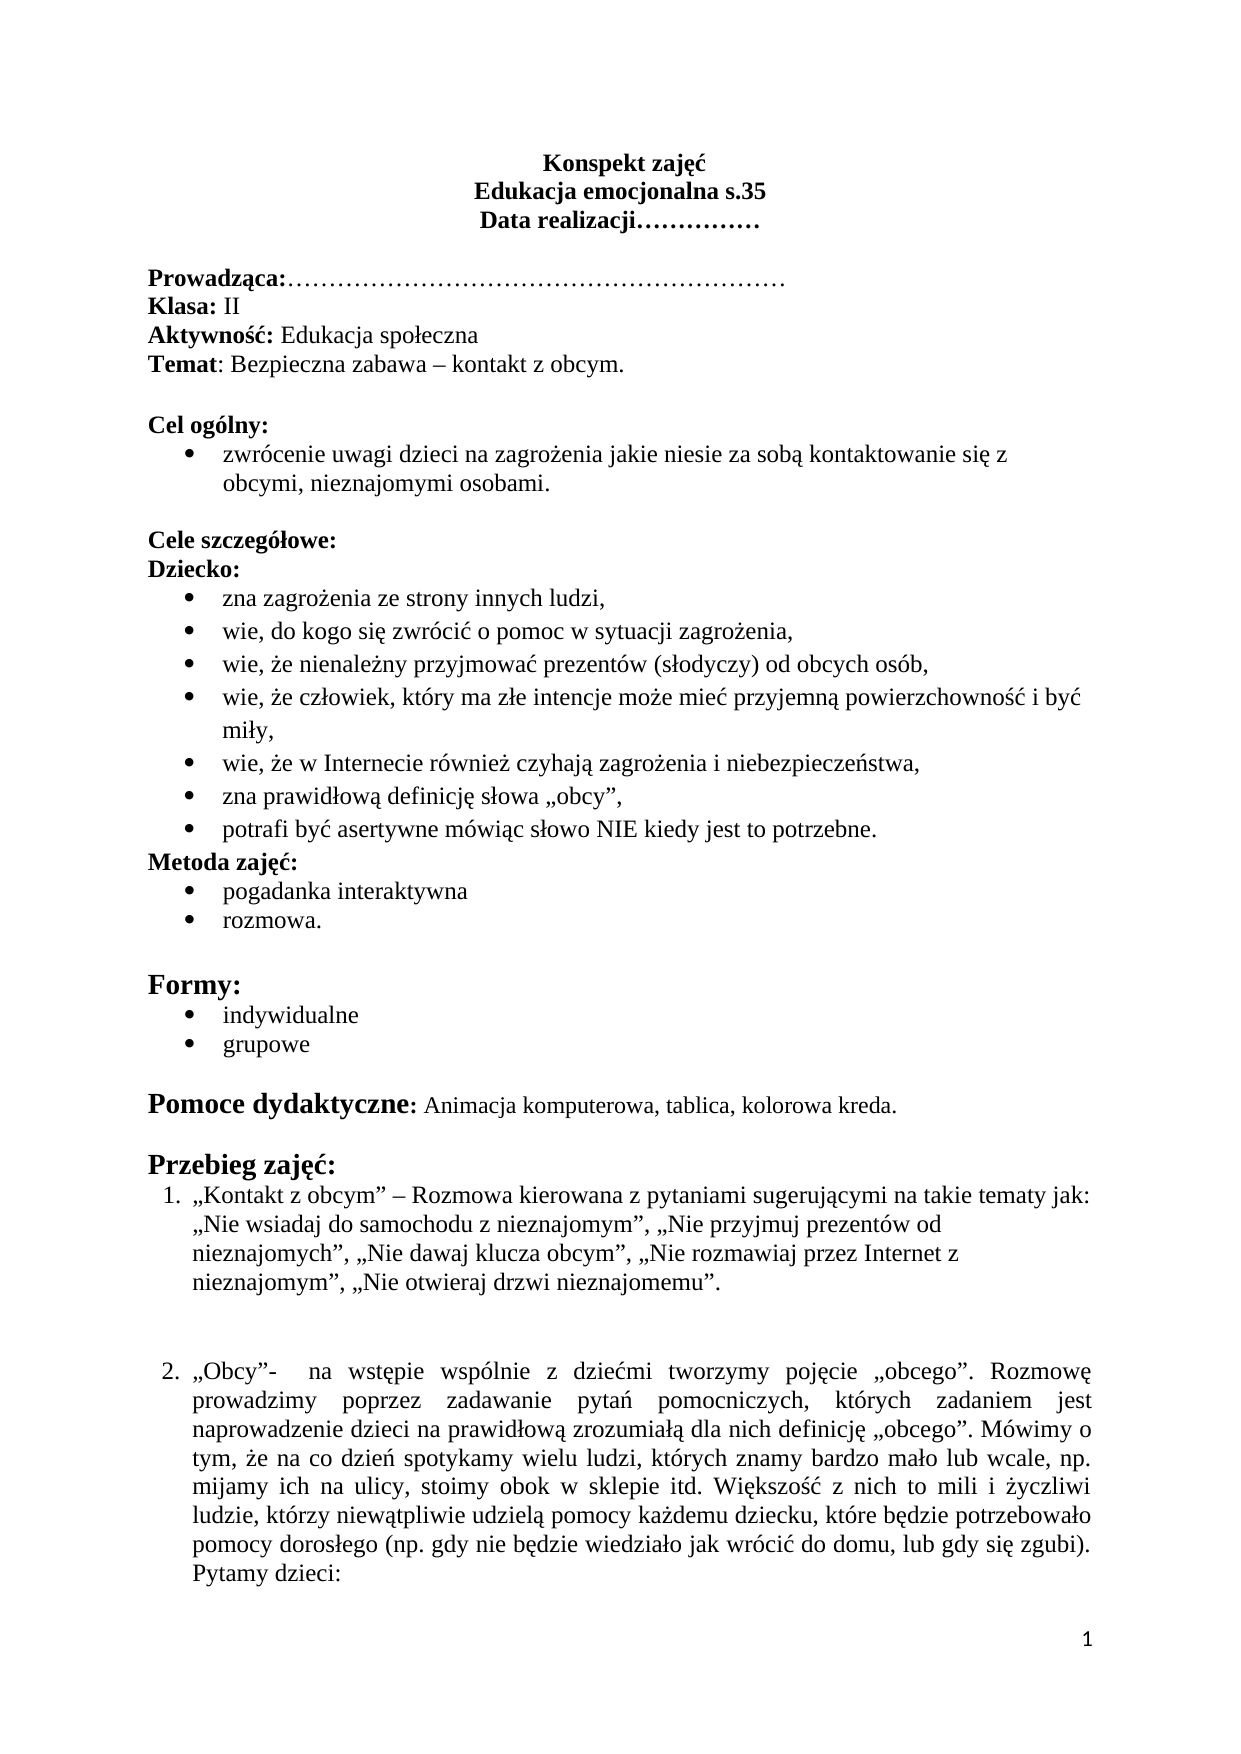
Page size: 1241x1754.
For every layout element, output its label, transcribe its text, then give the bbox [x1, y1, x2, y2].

list grupowe [185, 1029, 1093, 1058]
text Dziecko: [148, 554, 1093, 583]
text Cele szczegółowe: [148, 526, 1093, 554]
text Metoda zajęć: [148, 847, 1093, 876]
text Temat: Bezpieczna zabawa – kontakt z obcym. [148, 349, 1093, 378]
text Przebieg zajęć: [148, 1147, 1093, 1180]
list pogadanka interaktywna [185, 876, 1093, 905]
list zwrócenie uwagi dzieci na zagrożenia jakie niesie za sobą kontaktowanie się z obcymi, nieznajomymi osobami. [185, 439, 1093, 497]
list indywidualne [185, 1001, 1093, 1029]
list zna zagrożenia ze strony innych ludzi, [185, 583, 1093, 612]
text Pomoce dydaktyczne: Animacja komputerowa, tablica, kolorowa kreda. [148, 1086, 1093, 1119]
text Data realizacji…………… [148, 205, 1093, 234]
text Konspekt zajęć [148, 148, 1093, 176]
list potrafi być asertywne mówiąc słowo NIE kiedy jest to potrzebne. [185, 814, 1093, 843]
list „Kontakt z obcym” – Rozmowa kierowana z pytaniami sugerującymi na takie tematy jak: „Nie wsiadaj do samochodu z nieznajomym”, „Nie przyjmuj prezentów od nieznajomych”, „Nie dawaj klucza obcym”, „Nie rozmawiaj przez Internet z nieznajomym”, „Nie otwieraj drzwi nieznajomemu”. [162, 1180, 1093, 1326]
text Aktywność: Edukacja społeczna [148, 320, 1093, 349]
text Cel ogólny: [148, 411, 1093, 439]
text Prowadząca:…………………………………………………… [148, 263, 1093, 291]
list wie, że człowiek, który ma złe intencje może mieć przyjemną powierzchowność i być miły, [185, 682, 1093, 744]
text Klasa: II [148, 291, 1093, 320]
list wie, że nienależny przyjmować prezentów (słodyczy) od obcych osób, [185, 649, 1093, 678]
list wie, do kogo się zwrócić o pomoc w sytuacji zagrożenia, [185, 616, 1093, 645]
list „Obcy”- na wstępie wspólnie z dziećmi tworzymy pojęcie „obcego”. Rozmowę prowadzimy poprzez zadawanie pytań pomocniczych, których zadaniem jest naprowadzenie dzieci na prawidłową zrozumiałą dla nich definicję „obcego”. Mówimy o tym, że na co dzień spotykamy wielu ludzi, których znamy bardzo mało lub wcale, np. mijamy ich na ulicy, stoimy obok w sklepie itd. Większość z nich to mili i życzliwi ludzie, którzy niewątpliwie udzielą pomocy każdemu dziecku, które będzie potrzebowało pomocy dorosłego (np. gdy nie będzie wiedziało jak wrócić do domu, lub gdy się zgubi). Pytamy dzieci: [161, 1356, 1093, 1586]
list wie, że w Internecie również czyhają zagrożenia i niebezpieczeństwa, [185, 748, 1093, 777]
text Formy: [148, 967, 1093, 1001]
list zna prawidłową definicję słowa „obcy”, [185, 781, 1093, 810]
text Edukacja emocjonalna s.35 [148, 176, 1093, 205]
list rozmowa. [185, 905, 1093, 933]
